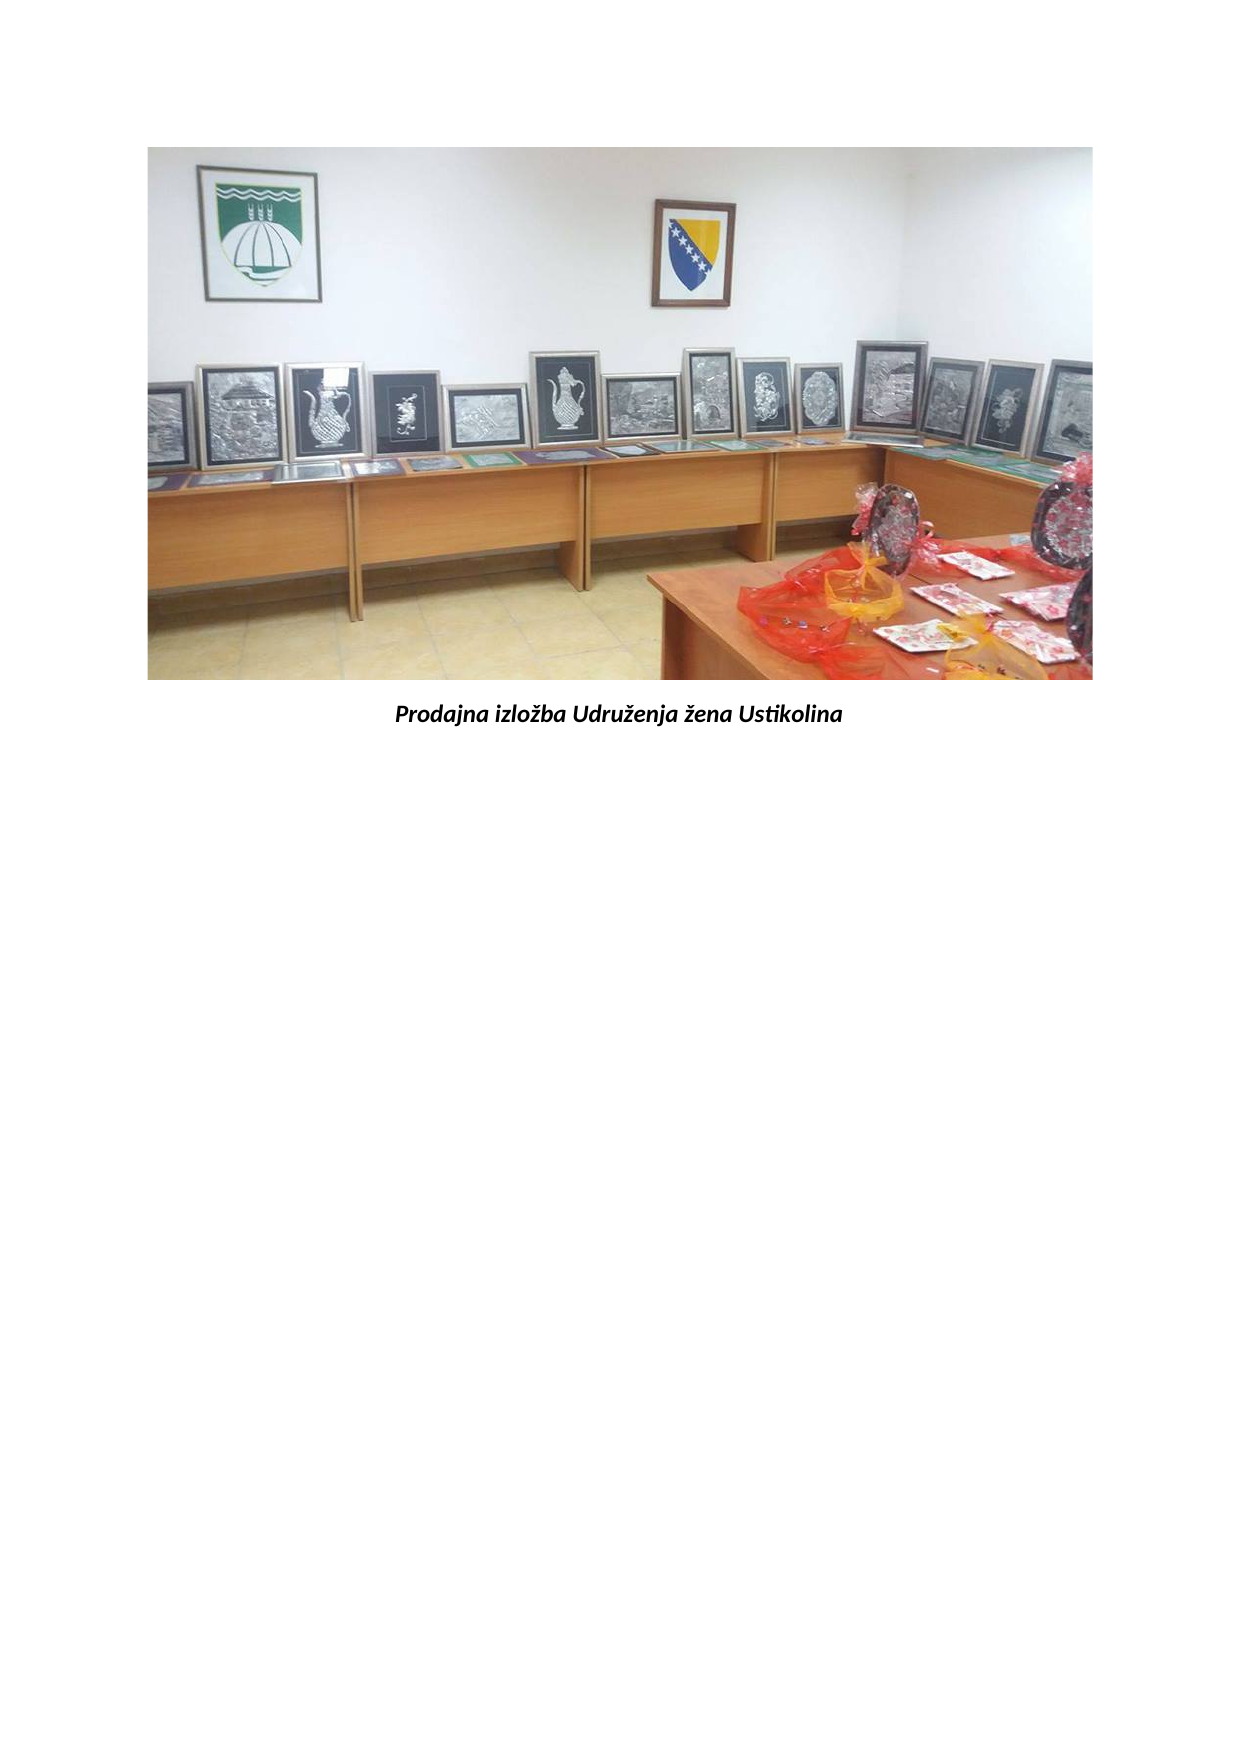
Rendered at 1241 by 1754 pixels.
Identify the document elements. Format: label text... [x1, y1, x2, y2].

text Prodajna izložba Udruženja žena Ustikolina [148, 698, 1093, 728]
picture [147, 147, 1093, 680]
